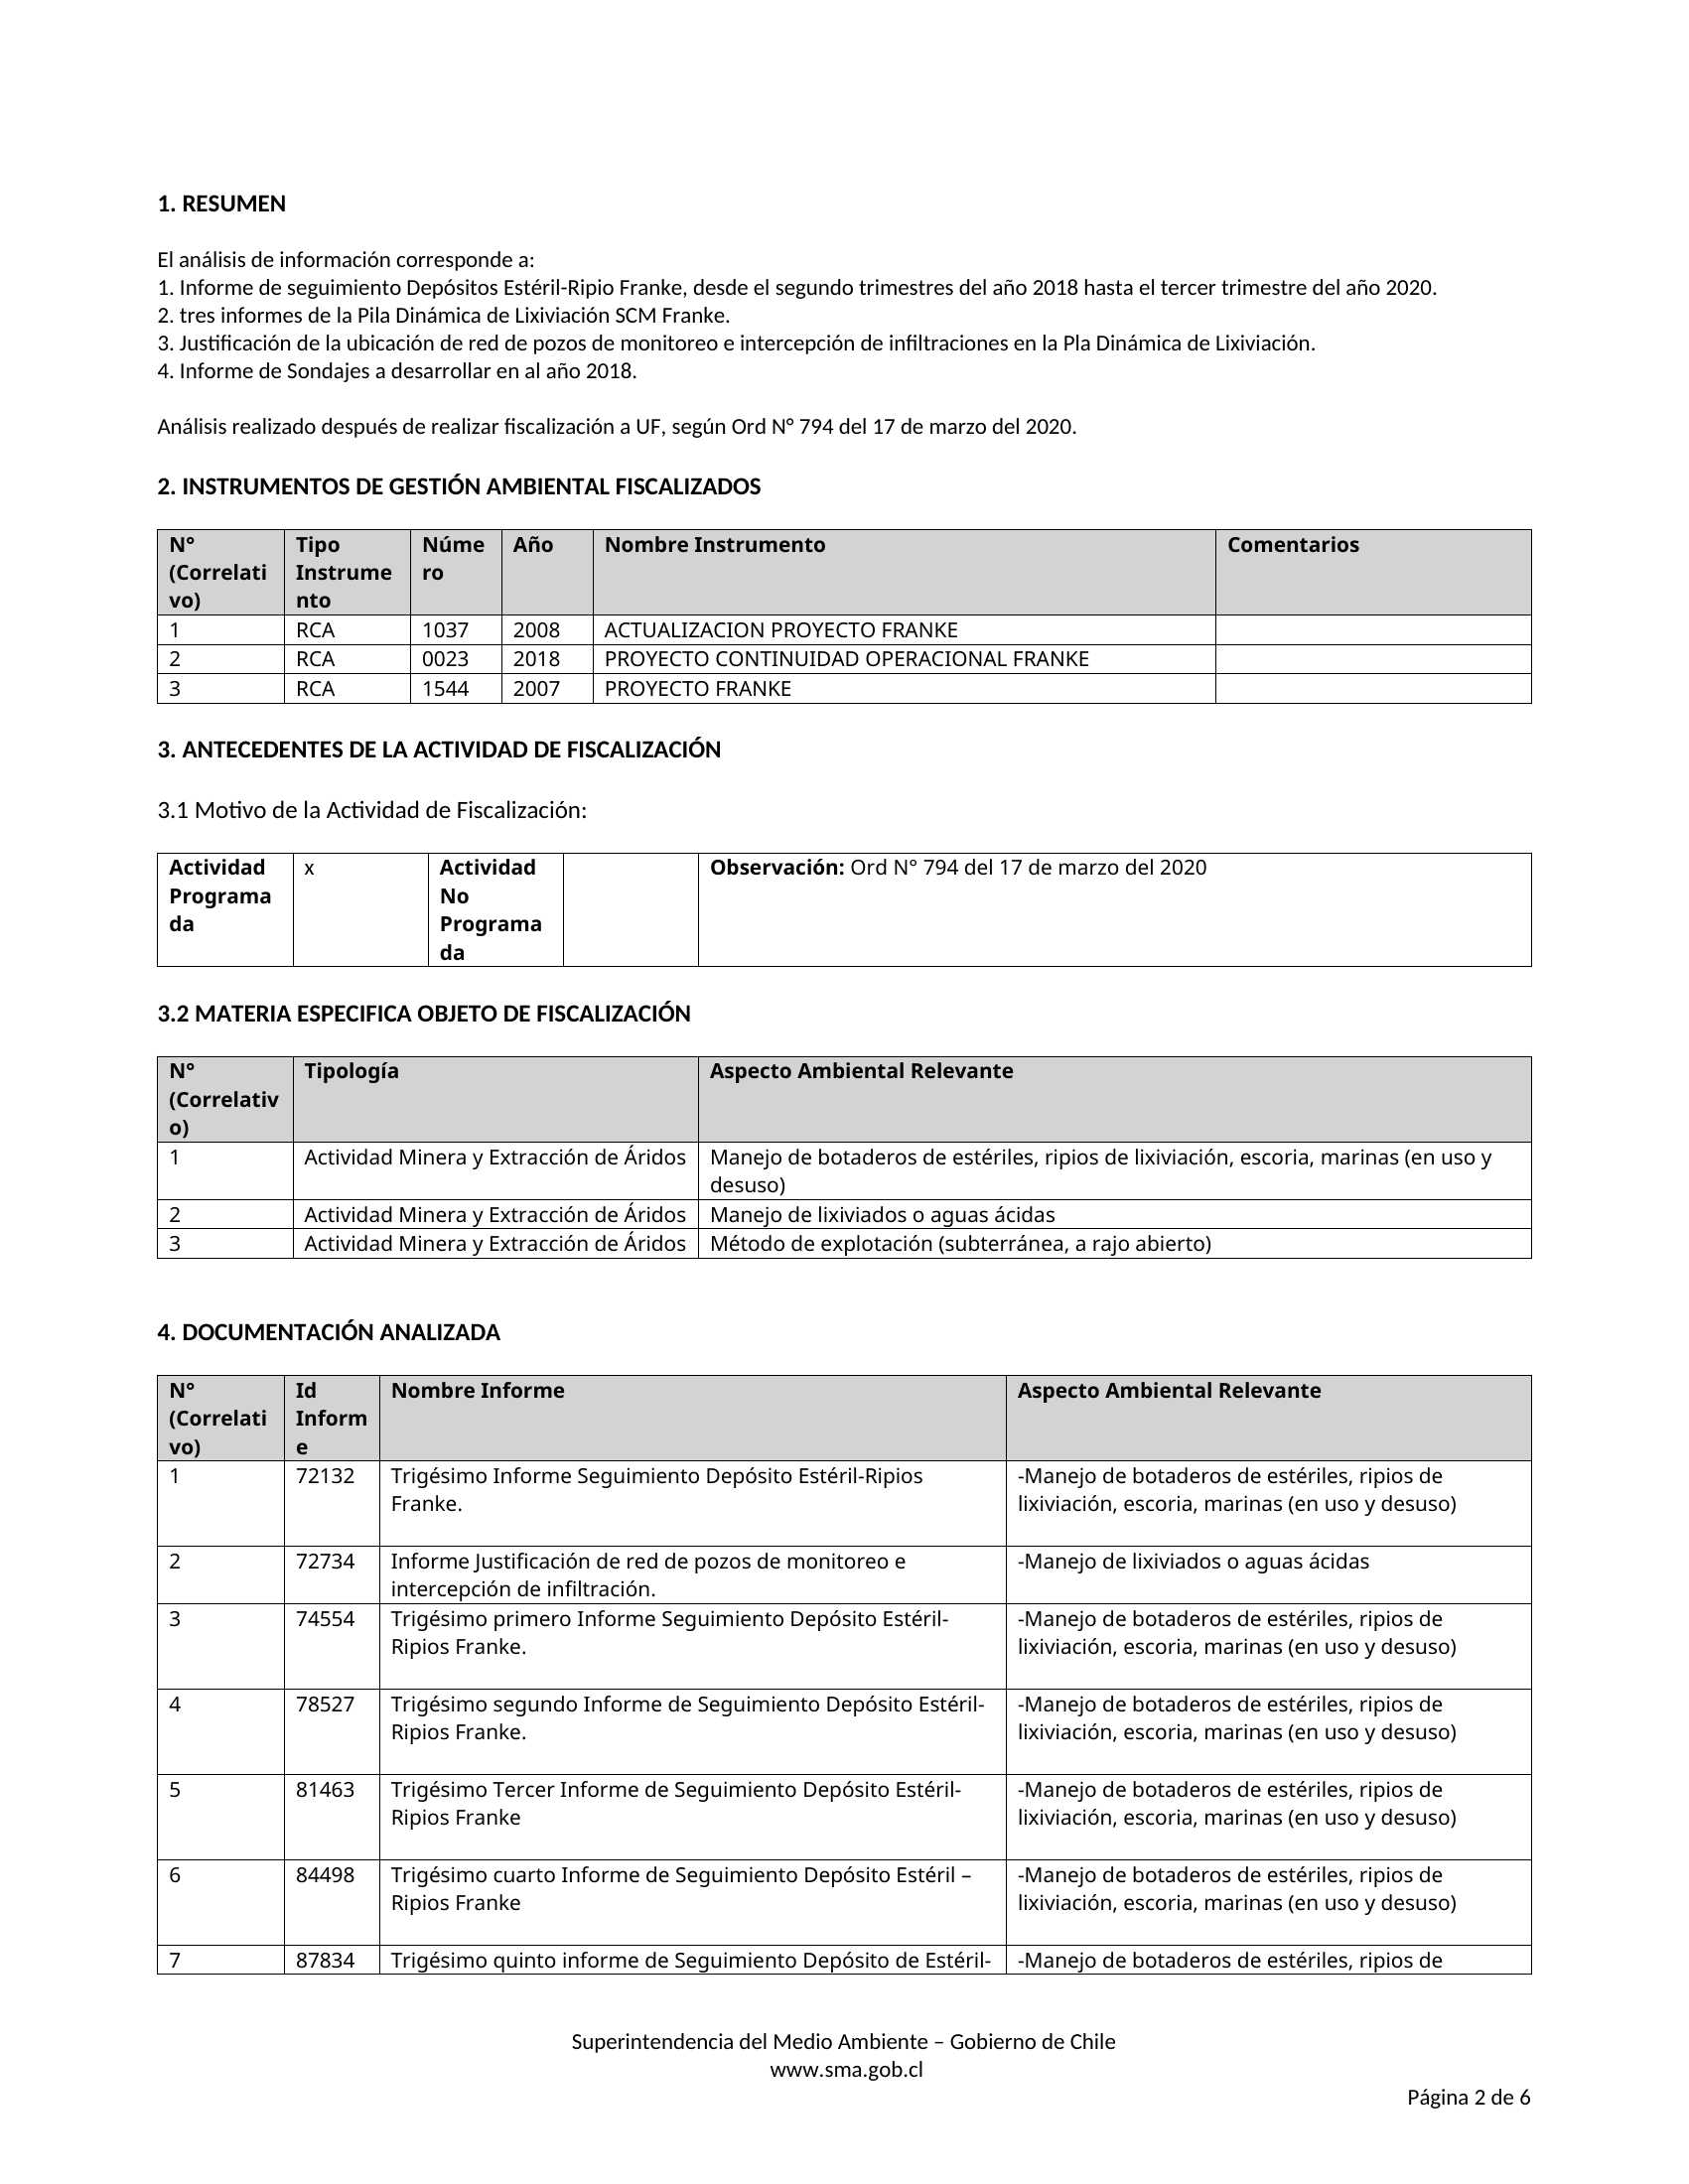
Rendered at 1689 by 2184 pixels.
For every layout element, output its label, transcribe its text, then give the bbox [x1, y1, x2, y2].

table_header N° (Correlativo) [158, 1057, 293, 1142]
text 3. ANTECEDENTES DE LA ACTIVIDAD DE FISCALIZACIÓN [157, 704, 1531, 763]
table_header x [294, 854, 428, 966]
table_cell 5 [158, 1775, 284, 1859]
table_cell 1 [158, 1143, 293, 1199]
table_cell 2008 [502, 615, 593, 643]
table_cell -Manejo de botaderos de estériles, ripios de lixiviación, escoria, marinas (en uso y desuso) [1007, 1461, 1531, 1546]
table_header Año [502, 530, 593, 614]
table_cell RCA [285, 615, 410, 643]
table_cell 1037 [411, 615, 501, 643]
table_header Id Informe [285, 1376, 379, 1460]
table_cell PROYECTO FRANKE [594, 674, 1215, 702]
text Análisis realizado después de realizar fiscalización a UF, según Ord N° 794 del 17 de marzo del 2020. [157, 413, 1531, 440]
table_cell 7 [158, 1946, 284, 1974]
table_header Comentarios [1216, 530, 1531, 614]
table_header Número [411, 530, 501, 614]
table_cell 3 [158, 1604, 284, 1689]
table_header N° (Correlativo) [158, 1376, 284, 1460]
table_cell 1 [158, 1461, 284, 1546]
table_cell Método de explotación (subterránea, a rajo abierto) [699, 1229, 1531, 1258]
table_header Tipología [294, 1057, 698, 1142]
table_cell Actividad Minera y Extracción de Áridos [294, 1200, 698, 1228]
table_cell 3 [158, 1229, 293, 1258]
text 4. Informe de Sondajes a desarrollar en al año 2018. [157, 356, 1531, 384]
text 2. tres informes de la Pila Dinámica de Lixiviación SCM Franke. [157, 301, 1531, 329]
table_cell 4 [158, 1690, 284, 1774]
table_cell 2 [158, 645, 284, 673]
text 4. DOCUMENTACIÓN ANALIZADA [157, 1287, 1531, 1375]
table_cell 6 [158, 1860, 284, 1945]
table_cell 1544 [411, 674, 501, 702]
text 3.1 Motivo de la Actividad de Fiscalización: [157, 763, 1531, 825]
text 3. Justificación de la ubicación de red de pozos de monitoreo e intercepción de infiltraciones en la Pla Dinámica de Lixiviación. [157, 329, 1531, 356]
table_cell 2007 [502, 674, 593, 702]
table_cell Trigésimo Informe Seguimiento Depósito Estéril-Ripios Franke. [380, 1461, 1006, 1546]
table_cell -Manejo de botaderos de estériles, ripios de lixiviación, escoria, marinas (en uso y desuso) [1007, 1860, 1531, 1945]
table_cell 81463 [285, 1775, 379, 1859]
table_cell Actividad Minera y Extracción de Áridos [294, 1143, 698, 1199]
table_cell Manejo de lixiviados o aguas ácidas [699, 1200, 1531, 1228]
table_cell Actividad Minera y Extracción de Áridos [294, 1229, 698, 1258]
table_header Nombre Instrumento [594, 530, 1215, 614]
table_cell 2 [158, 1200, 293, 1228]
table_cell 72734 [285, 1547, 379, 1603]
text 1. RESUMEN [157, 157, 1531, 217]
table_cell ACTUALIZACION PROYECTO FRANKE [594, 615, 1215, 643]
table_cell 1 [158, 615, 284, 643]
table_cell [1007, 1946, 1531, 1974]
table_cell 2 [158, 1547, 284, 1603]
table_cell 78527 [285, 1690, 379, 1774]
table_header Actividad No Programada [429, 854, 563, 966]
table_cell -Manejo de botaderos de estériles, ripios de lixiviación, escoria, marinas (en uso y desuso) [1007, 1775, 1531, 1859]
table_header Actividad Programada [158, 854, 293, 966]
table_cell -Manejo de lixiviados o aguas ácidas [1007, 1547, 1531, 1603]
table_cell 87834 [285, 1946, 379, 1974]
text El análisis de información corresponde a: [157, 217, 1531, 273]
table_cell Manejo de botaderos de estériles, ripios de lixiviación, escoria, marinas (en uso y desuso) [699, 1143, 1531, 1199]
table_cell [1216, 615, 1531, 643]
table_cell 3 [158, 674, 284, 702]
table_header Observación: Ord N° 794 del 17 de marzo del 2020 [699, 854, 1531, 966]
table_cell PROYECTO CONTINUIDAD OPERACIONAL FRANKE [594, 645, 1215, 673]
text 1. Informe de seguimiento Depósitos Estéril-Ripio Franke, desde el segundo trimestres del año 2018 hasta el tercer trimestre del año 2020. [157, 273, 1531, 301]
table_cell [380, 1946, 1006, 1974]
table_header [564, 854, 698, 966]
table_cell Trigésimo segundo Informe de Seguimiento Depósito Estéril-Ripios Franke. [380, 1690, 1006, 1774]
table_cell RCA [285, 645, 410, 673]
table_cell -Manejo de botaderos de estériles, ripios de lixiviación, escoria, marinas (en uso y desuso) [1007, 1604, 1531, 1689]
table_cell Informe Justificación de red de pozos de monitoreo e intercepción de infiltración. [380, 1547, 1006, 1603]
table_header N° (Correlativo) [158, 530, 284, 614]
table_cell 72132 [285, 1461, 379, 1546]
text 2. INSTRUMENTOS DE GESTIÓN AMBIENTAL FISCALIZADOS [157, 440, 1531, 529]
table_cell 84498 [285, 1860, 379, 1945]
table_header Aspecto Ambiental Relevante [1007, 1376, 1531, 1460]
table_cell Trigésimo primero Informe Seguimiento Depósito Estéril-Ripios Franke. [380, 1604, 1006, 1689]
table_cell 74554 [285, 1604, 379, 1689]
table_cell -Manejo de botaderos de estériles, ripios de lixiviación, escoria, marinas (en uso y desuso) [1007, 1690, 1531, 1774]
table_cell 0023 [411, 645, 501, 673]
table_header Tipo Instrumento [285, 530, 410, 614]
table_cell RCA [285, 674, 410, 702]
table_header Aspecto Ambiental Relevante [699, 1057, 1531, 1142]
table_cell Trigésimo Tercer Informe de Seguimiento Depósito Estéril-Ripios Franke [380, 1775, 1006, 1859]
table_cell [1216, 645, 1531, 673]
table_cell 2018 [502, 645, 593, 673]
text 3.2 MATERIA ESPECIFICA OBJETO DE FISCALIZACIÓN [157, 967, 1531, 1055]
table_cell [1216, 674, 1531, 702]
table_header Nombre Informe [380, 1376, 1006, 1460]
table_cell Trigésimo cuarto Informe de Seguimiento Depósito Estéril – Ripios Franke [380, 1860, 1006, 1945]
